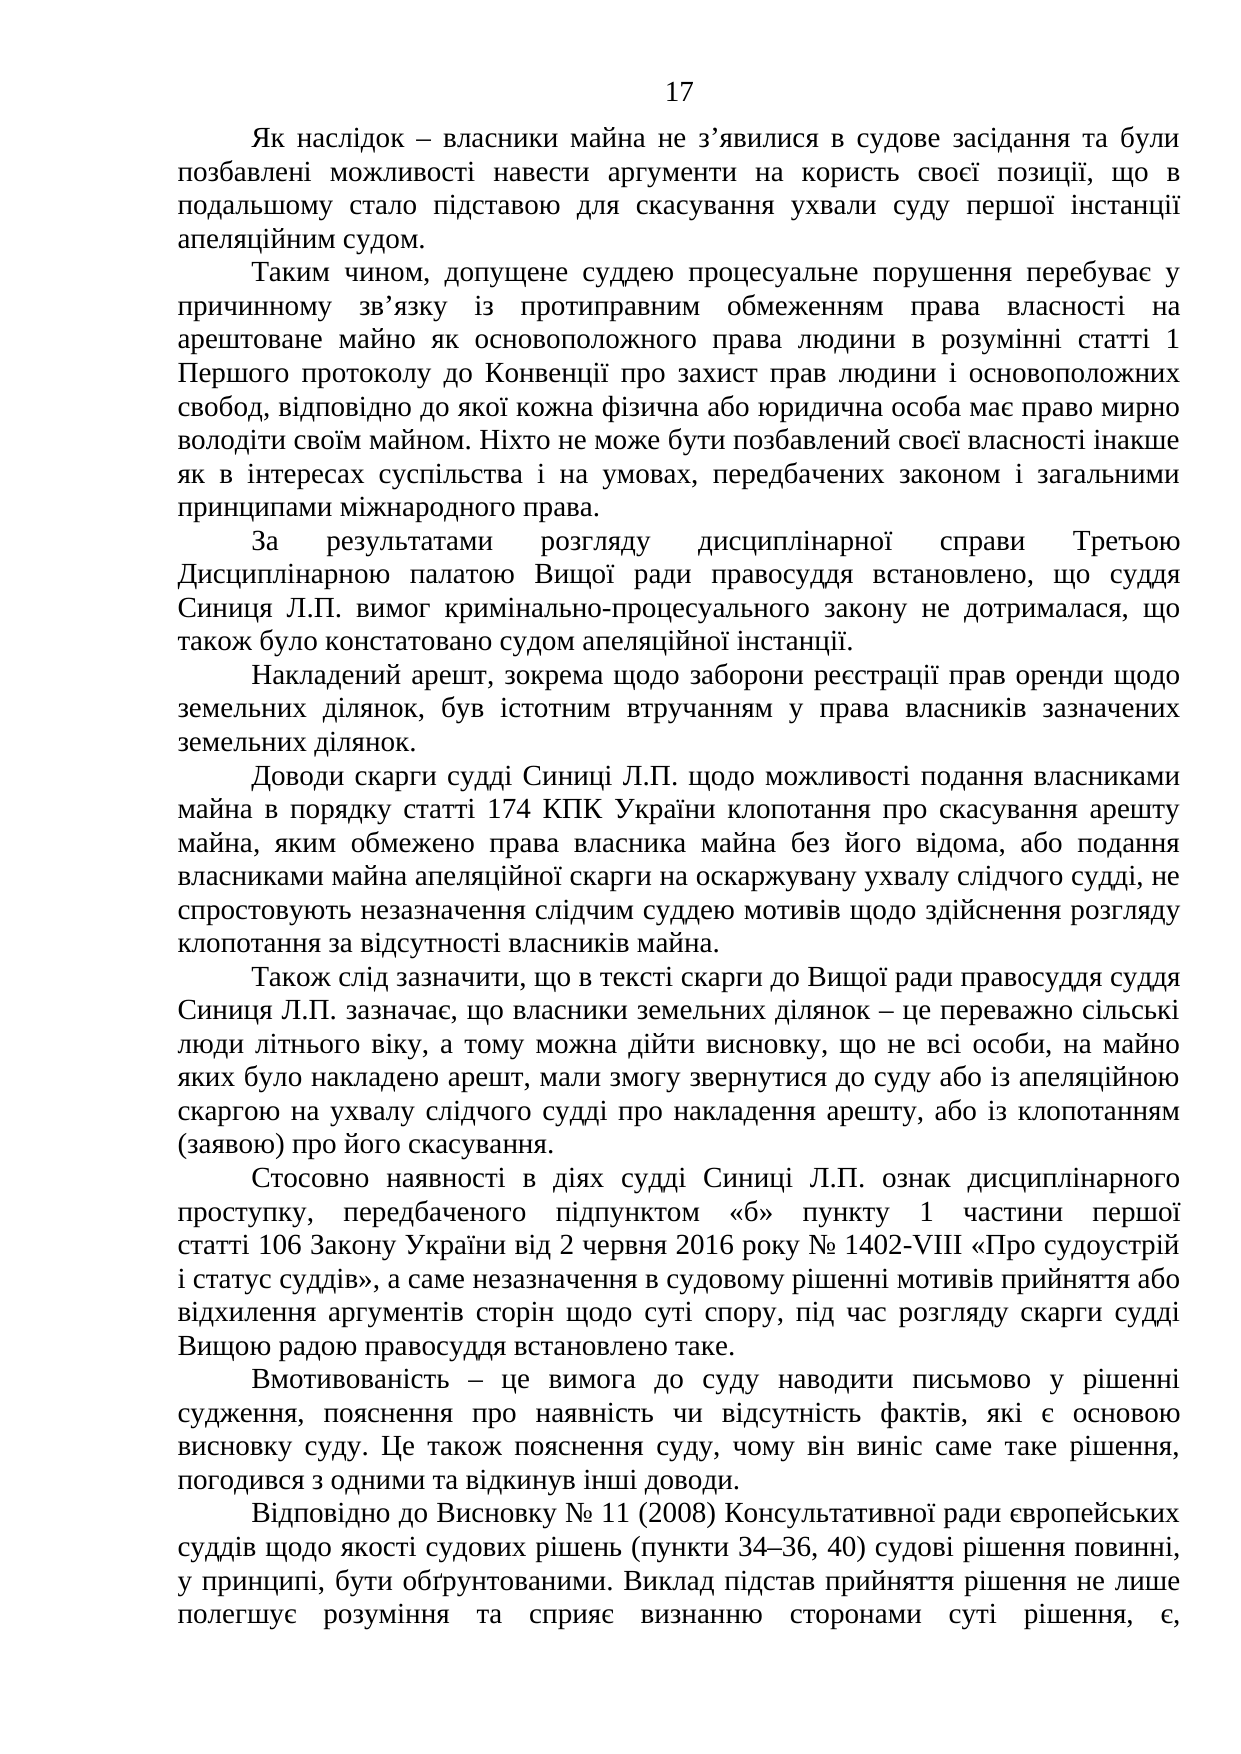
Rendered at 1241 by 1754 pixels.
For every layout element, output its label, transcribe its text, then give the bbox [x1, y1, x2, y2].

text Як наслідок – власники майна не з’явилися в судове засідання та були позбавлені можливості навести аргументи на користь своєї позиції, що в подальшому стало підставою для скасування ухвали суду першої інстанції апеляційним судом. [177, 120, 1181, 254]
text Доводи скарги судді Синиці Л.П. щодо можливості подання власниками майна в порядку статті 174 КПК України клопотання про скасування арешту майна, яким обмежено права власника майна без його відома, або подання власниками майна апеляційної скарги на оскаржувану ухвалу слідчого судді, не спростовують незазначення слідчим суддею мотивів щодо здійснення розгляду клопотання за відсутності власників майна. [177, 758, 1181, 959]
text Також слід зазначити, що в тексті скарги до Вищої ради правосуддя суддя Синиця Л.П. зазначає, що власники земельних ділянок – це переважно сільські люди літнього віку, а тому можна дійти висновку, що не всі особи, на майно яких було накладено арешт, мали змогу звернутися до суду або із апеляційною скаргою на ухвалу слідчого судді про накладення арешту, або із клопотанням (заявою) про його скасування. [177, 959, 1181, 1160]
text Вмотивованість – це вимога до суду наводити письмово у рішенні судження, пояснення про наявність чи відсутність фактів, які є основою висновку суду. Це також пояснення суду, чому він виніс саме таке рішення, погодився з одними та відкинув інші доводи. [177, 1361, 1181, 1496]
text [177, 1496, 1181, 1630]
text За результатами розгляду дисциплінарної справи Третьою Дисциплінарною палатою Вищої ради правосуддя встановлено, що суддя Синиця Л.П. вимог кримінально-процесуального закону не дотрималася, що також було констатовано судом апеляційної інстанції. [177, 523, 1181, 657]
text Стосовно наявності в діях судді Синиці Л.П. ознак дисциплінарного проступку, передбаченого підпунктом «б» пункту 1 частини першої статті 106 Закону України від 2 червня 2016 року № 1402-VIII «Про судоустрій і статус суддів», а саме незазначення в судовому рішенні мотивів прийняття або відхилення аргументів сторін щодо суті спору, під час розгляду скарги судді Вищою радою правосуддя встановлено таке. [177, 1160, 1181, 1361]
text Таким чином, допущене суддею процесуальне порушення перебуває у причинному зв’язку із протиправним обмеженням права власності на арештоване майно як основоположного права людини в розумінні статті 1 Першого протоколу до Конвенції про захист прав людини і основоположних свобод, відповідно до якої кожна фізична або юридична особа має право мирно володіти своїм майном. Ніхто не може бути позбавлений своєї власності інакше як в інтересах суспільства і на умовах, передбачених законом і загальними принципами міжнародного права. [177, 254, 1181, 523]
text Накладений арешт, зокрема щодо заборони реєстрації прав оренди щодо земельних ділянок, був істотним втручанням у права власників зазначених земельних ділянок. [177, 657, 1181, 758]
